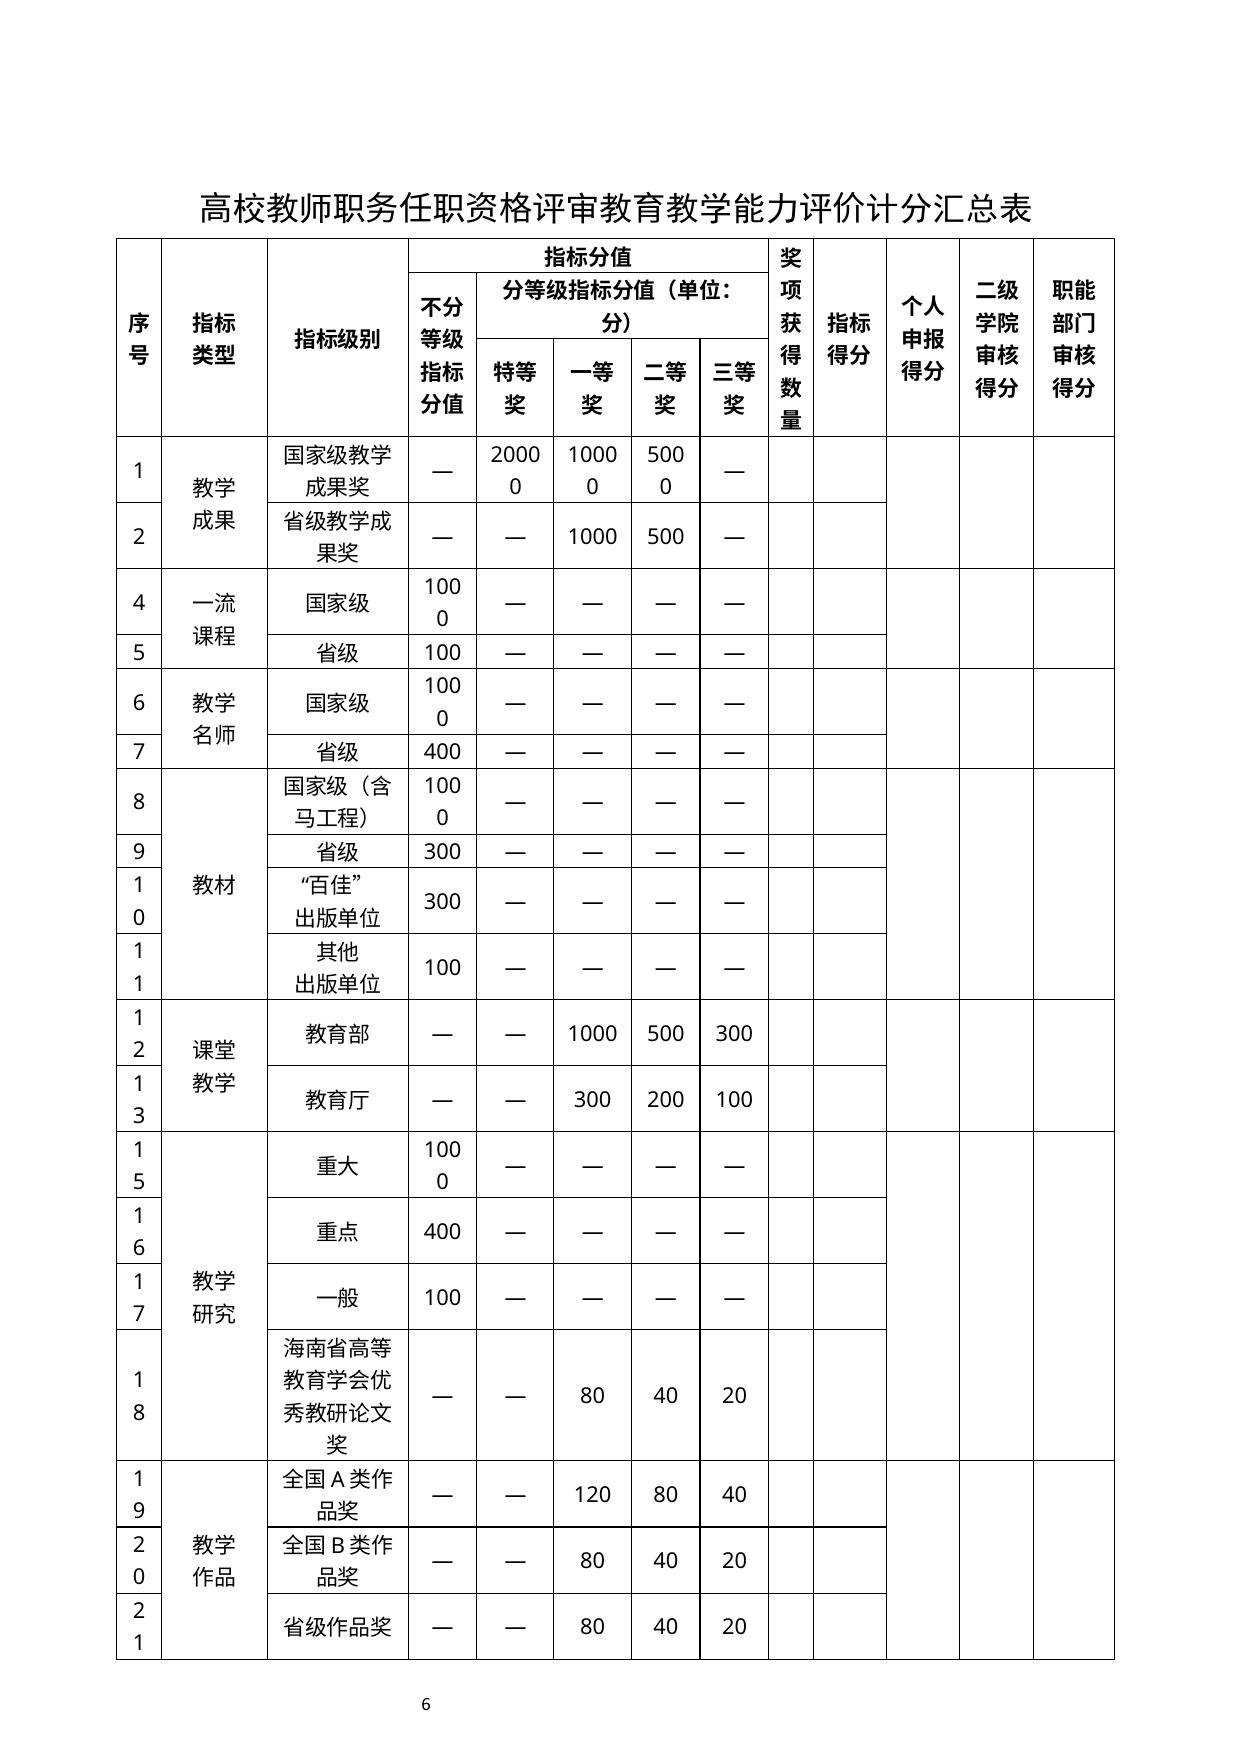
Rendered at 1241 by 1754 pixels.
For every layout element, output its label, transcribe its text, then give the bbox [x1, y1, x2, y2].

table_cell 1000 [409, 769, 476, 833]
table_cell [769, 868, 813, 933]
table_cell [814, 503, 886, 568]
table_cell 300 [554, 1066, 631, 1131]
table_cell [769, 1132, 813, 1197]
table_cell — [409, 1330, 476, 1460]
table_cell 100 [409, 635, 476, 668]
table_cell — [554, 735, 631, 767]
table_cell — [632, 569, 699, 634]
table_cell 7 [117, 735, 161, 767]
table_cell — [554, 1132, 631, 1197]
table_cell 重大 [268, 1132, 408, 1197]
table_cell [887, 1000, 959, 1131]
table_cell 5 [117, 635, 161, 668]
table_cell 15 [117, 1132, 161, 1197]
table_cell — [477, 669, 553, 734]
table_cell 100 [701, 1066, 768, 1131]
table_cell 其他 出版单位 [268, 934, 408, 999]
table_cell — [632, 1198, 699, 1263]
table_cell 职能部门审核得分 [1034, 239, 1114, 436]
table_cell [1034, 1132, 1114, 1460]
table_cell 省级教学成果奖 [268, 503, 408, 568]
table_cell 省级 [268, 835, 408, 867]
table_cell 100 [409, 934, 476, 999]
table_header 高校教师职务任职资格评审教育教学能力评价计分汇总表 [117, 173, 1114, 238]
table_cell — [701, 437, 768, 502]
table_cell 18 [117, 1330, 161, 1460]
table_cell [1034, 769, 1114, 999]
table_cell [887, 669, 959, 767]
table_cell — [701, 669, 768, 734]
table_cell — [477, 934, 553, 999]
table_cell — [409, 503, 476, 568]
table_cell [814, 769, 886, 833]
table_cell 20 [117, 1528, 161, 1592]
table_cell 教材 [162, 769, 267, 999]
table_cell — [632, 1264, 699, 1329]
table_cell 省级 [268, 735, 408, 767]
table_cell — [409, 1066, 476, 1131]
table_cell 海南省高等教育学会优秀教研论文奖 [268, 1330, 408, 1460]
table_cell [1034, 1461, 1114, 1658]
table_cell 40 [632, 1528, 699, 1592]
table_cell — [554, 934, 631, 999]
table_cell 20000 [477, 437, 553, 502]
table_cell 13 [117, 1066, 161, 1131]
table_cell 1000 [409, 1132, 476, 1197]
table_cell — [409, 1528, 476, 1592]
table_cell — [554, 635, 631, 668]
table_cell [769, 1528, 813, 1592]
table_cell 教学 研究 [162, 1132, 267, 1460]
table_cell 分等级指标分值（单位：分） [477, 273, 768, 338]
table_cell — [554, 669, 631, 734]
table_cell 指标分值 [409, 239, 768, 272]
table_cell — [477, 1594, 553, 1658]
table_cell — [477, 868, 553, 933]
table_cell [960, 1132, 1033, 1460]
table_cell 5000 [632, 437, 699, 502]
table_cell 全国B类作品奖 [268, 1528, 408, 1592]
table_cell — [477, 1330, 553, 1460]
table_cell 重点 [268, 1198, 408, 1263]
table_cell [769, 769, 813, 833]
table_cell 21 [117, 1594, 161, 1658]
table_cell — [554, 835, 631, 867]
table_cell — [554, 1264, 631, 1329]
table_cell [814, 1198, 886, 1263]
table_cell — [554, 569, 631, 634]
table_cell 40 [632, 1594, 699, 1658]
table_cell 300 [701, 1000, 768, 1065]
table_cell [814, 569, 886, 634]
table_cell — [477, 1528, 553, 1592]
table_cell 100 [409, 1264, 476, 1329]
table_cell [769, 1461, 813, 1526]
table_cell — [477, 1000, 553, 1065]
table_cell 不分等级 指标分值 [409, 273, 476, 436]
table_cell 一等奖 [554, 339, 631, 436]
table_cell [769, 635, 813, 668]
table_cell [814, 868, 886, 933]
table_cell 17 [117, 1264, 161, 1329]
table_cell 三等奖 [701, 339, 768, 436]
table_cell 2 [117, 503, 161, 568]
table_cell 20 [701, 1594, 768, 1658]
table_cell [1034, 569, 1114, 668]
table_cell 国家级 [268, 569, 408, 634]
table_cell 1000 [554, 1000, 631, 1065]
table_cell 40 [701, 1461, 768, 1526]
table_cell 1000 [409, 669, 476, 734]
table_cell 国家级（含马工程） [268, 769, 408, 833]
table_cell 300 [409, 835, 476, 867]
table_cell [887, 1461, 959, 1658]
table_cell — [701, 569, 768, 634]
table_cell — [477, 769, 553, 833]
table_cell [769, 1066, 813, 1131]
table_cell 40 [632, 1330, 699, 1460]
table_cell [769, 1330, 813, 1460]
table_cell — [477, 635, 553, 668]
table_cell 教学 名师 [162, 669, 267, 767]
table_cell [1034, 1000, 1114, 1131]
table_cell 特等奖 [477, 339, 553, 436]
table_cell 200 [632, 1066, 699, 1131]
table_cell 10 [117, 868, 161, 933]
table_cell — [632, 1132, 699, 1197]
table_cell — [477, 503, 553, 568]
table_cell — [632, 669, 699, 734]
table_cell 二等奖 [632, 339, 699, 436]
table_cell [960, 769, 1033, 999]
table_cell — [477, 1461, 553, 1526]
table_cell 4 [117, 569, 161, 634]
table_cell 教学 作品 [162, 1461, 267, 1658]
table_cell 指标 类型 [162, 239, 267, 436]
table_cell [814, 1461, 886, 1526]
table_cell [814, 735, 886, 767]
table_cell — [701, 735, 768, 767]
table_cell [769, 1198, 813, 1263]
table_cell 120 [554, 1461, 631, 1526]
table_cell — [701, 503, 768, 568]
table_cell — [632, 635, 699, 668]
table_cell 80 [632, 1461, 699, 1526]
table_cell 20 [701, 1528, 768, 1592]
table_cell 6 [117, 669, 161, 734]
table_cell [960, 569, 1033, 668]
table_cell 11 [117, 934, 161, 999]
table_cell [960, 1461, 1033, 1658]
table_cell [960, 1000, 1033, 1131]
table_cell — [477, 1132, 553, 1197]
table_cell [769, 569, 813, 634]
table_cell — [701, 635, 768, 668]
table_cell 500 [632, 1000, 699, 1065]
table_cell 12 [117, 1000, 161, 1065]
table_cell 500 [632, 503, 699, 568]
table_cell 19 [117, 1461, 161, 1526]
table_cell [814, 437, 886, 502]
table_cell 9 [117, 835, 161, 867]
table_cell [960, 437, 1033, 568]
table_cell 80 [554, 1528, 631, 1592]
table_cell 1000 [554, 503, 631, 568]
table_cell 8 [117, 769, 161, 833]
table_cell [814, 1264, 886, 1329]
table_cell — [701, 769, 768, 833]
table_cell [1034, 437, 1114, 568]
table_cell [769, 934, 813, 999]
table_cell 20 [701, 1330, 768, 1460]
table_cell [814, 1000, 886, 1065]
table_cell 国家级教学成果奖 [268, 437, 408, 502]
table_cell [769, 1264, 813, 1329]
table_cell — [409, 437, 476, 502]
table_cell 奖项获得数量 [769, 239, 813, 436]
table_cell [814, 835, 886, 867]
table_cell [769, 437, 813, 502]
table_cell [814, 669, 886, 734]
table_cell [814, 1066, 886, 1131]
table_cell [1034, 669, 1114, 767]
table_cell [769, 669, 813, 734]
table_cell [769, 1000, 813, 1065]
table_cell — [477, 1066, 553, 1131]
table_cell [769, 835, 813, 867]
table_cell 全国A类作品奖 [268, 1461, 408, 1526]
table_cell [887, 569, 959, 668]
table_cell 指标级别 [268, 239, 408, 436]
table_cell [814, 934, 886, 999]
table_cell 一般 [268, 1264, 408, 1329]
table_cell 教学 成果 [162, 437, 267, 568]
table_cell — [409, 1000, 476, 1065]
table_cell 序号 [117, 239, 161, 436]
table_cell — [632, 735, 699, 767]
table_cell — [554, 868, 631, 933]
table_cell [814, 1330, 886, 1460]
table_cell — [701, 934, 768, 999]
table_cell — [632, 769, 699, 833]
table_cell 指标得分 [814, 239, 886, 436]
table_cell 80 [554, 1330, 631, 1460]
table_cell — [701, 868, 768, 933]
table_cell — [477, 1198, 553, 1263]
table_cell 教育部 [268, 1000, 408, 1065]
table_cell 省级 [268, 635, 408, 668]
table_cell — [632, 934, 699, 999]
table_cell [814, 1528, 886, 1592]
table_cell 400 [409, 735, 476, 767]
table_cell — [632, 835, 699, 867]
table_cell [769, 735, 813, 767]
table_cell [814, 1132, 886, 1197]
table_cell 10000 [554, 437, 631, 502]
table_cell 课堂 教学 [162, 1000, 267, 1131]
table_cell 1000 [409, 569, 476, 634]
table_cell “百佳” 出版单位 [268, 868, 408, 933]
table_cell 个人申报得分 [887, 239, 959, 436]
table_cell 一流 课程 [162, 569, 267, 668]
table_cell — [554, 1198, 631, 1263]
table_cell — [477, 835, 553, 867]
table_cell — [554, 769, 631, 833]
table_cell — [632, 868, 699, 933]
table_cell 400 [409, 1198, 476, 1263]
table_cell 二级学院审核得分 [960, 239, 1033, 436]
table_cell — [477, 569, 553, 634]
table_cell [887, 437, 959, 568]
table_cell [814, 1594, 886, 1658]
table_cell — [701, 1198, 768, 1263]
table_cell [960, 669, 1033, 767]
table_cell — [701, 1132, 768, 1197]
table_cell — [701, 835, 768, 867]
table_cell [887, 769, 959, 999]
table_cell [814, 635, 886, 668]
table_cell — [477, 735, 553, 767]
table_cell — [409, 1594, 476, 1658]
table_cell — [409, 1461, 476, 1526]
table_cell 省级作品奖 [268, 1594, 408, 1658]
table_cell 国家级 [268, 669, 408, 734]
table_cell [887, 1132, 959, 1460]
table_cell — [701, 1264, 768, 1329]
table_cell — [477, 1264, 553, 1329]
table_cell 1 [117, 437, 161, 502]
table_cell 300 [409, 868, 476, 933]
table_cell 16 [117, 1198, 161, 1263]
table_cell [769, 1594, 813, 1658]
table_cell 80 [554, 1594, 631, 1658]
table_cell 教育厅 [268, 1066, 408, 1131]
table_cell [769, 503, 813, 568]
